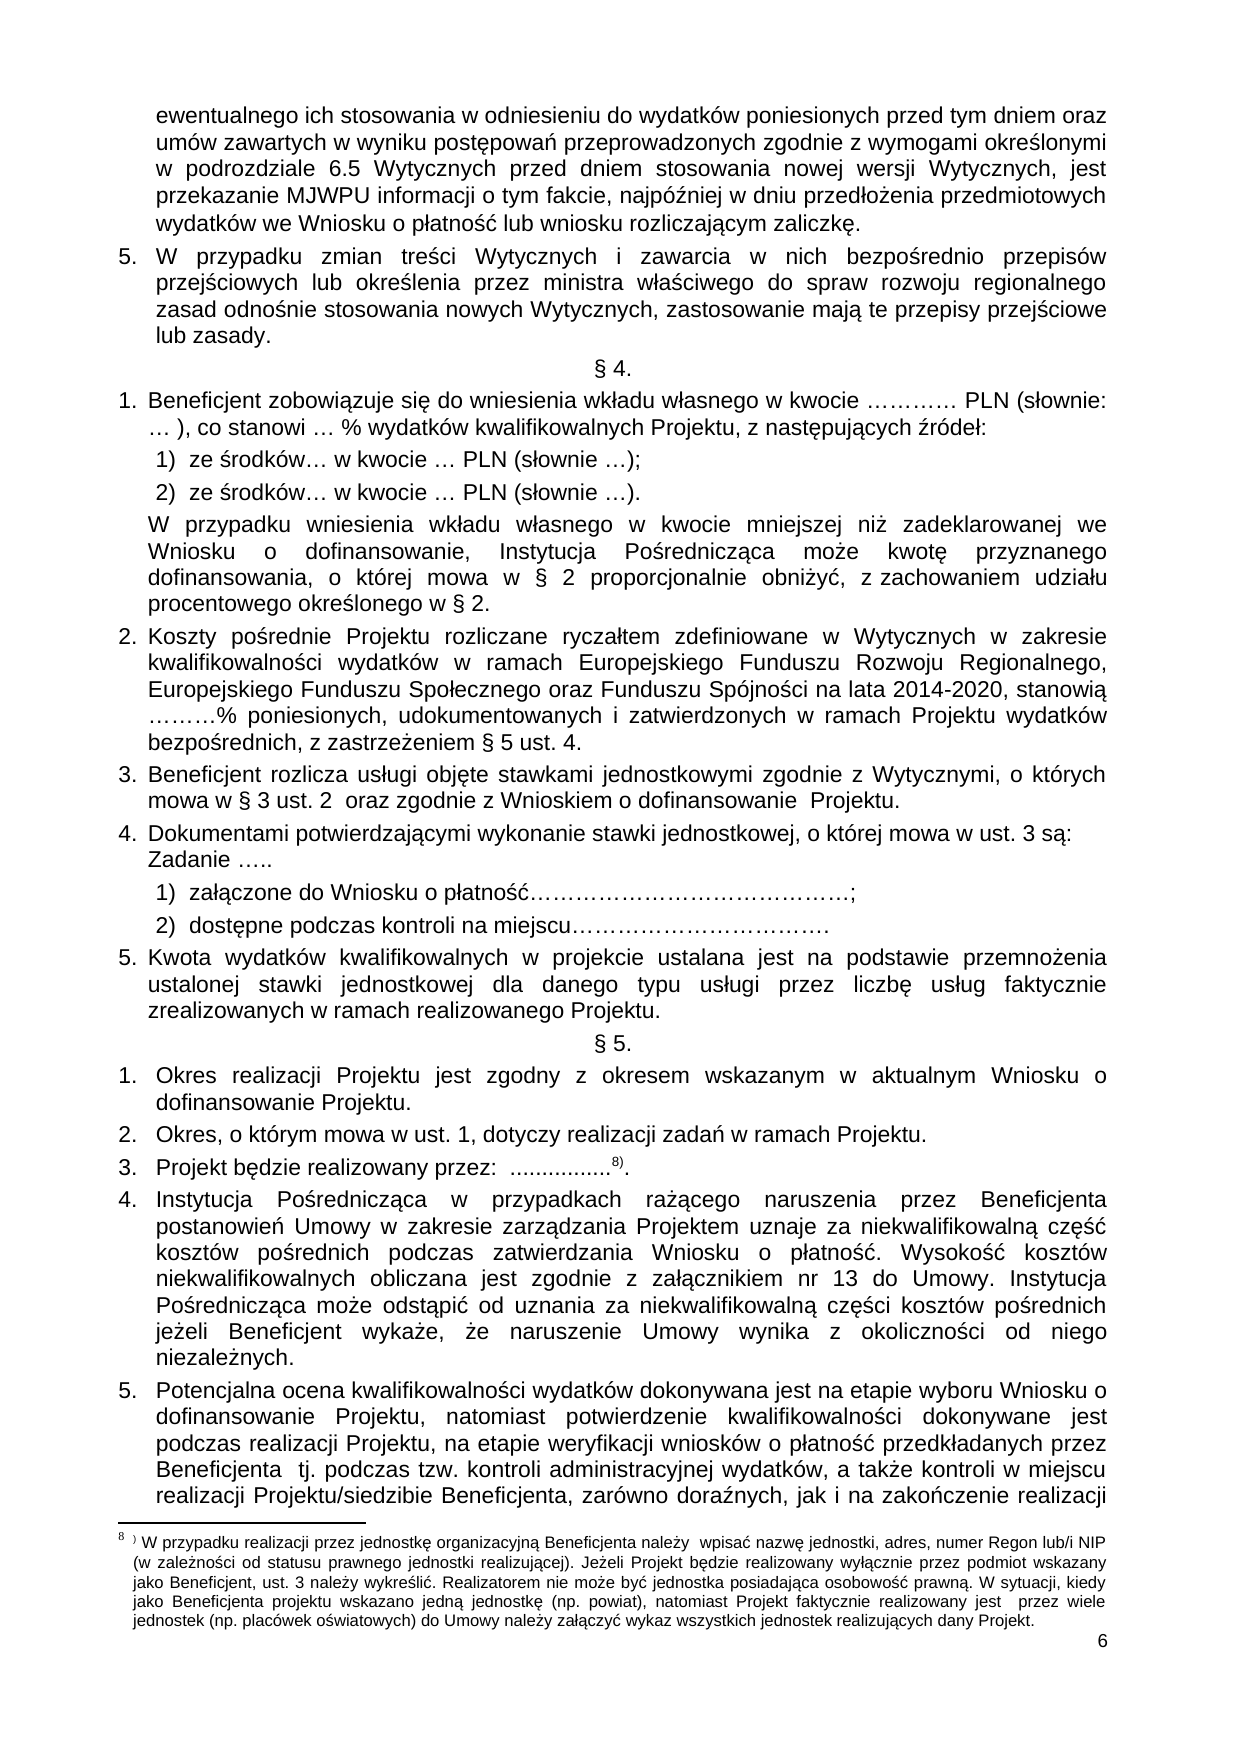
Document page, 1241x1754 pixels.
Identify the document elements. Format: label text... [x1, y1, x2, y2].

list Koszty pośrednie Projektu rozliczane ryczałtem zdefiniowane w Wytycznych w zakresie kwalifikowalności wydatków w ramach Europejskiego Funduszu Rozwoju Regionalnego, Europejskiego Funduszu Społecznego oraz Funduszu Spójności na lata 2014-2020, stanowią ………% poniesionych, udokumentowanych i zatwierdzonych w ramach Projektu wydatków bezpośrednich, z zastrzeżeniem § 5 ust. 4. [118, 623, 1107, 755]
list Okres realizacji Projektu jest zgodny z okresem wskazanym w aktualnym Wniosku o dofinansowanie Projektu. [118, 1062, 1107, 1115]
list W przypadku zmian treści Wytycznych i zawarcia w nich bezpośrednio przepisów przejściowych lub określenia przez ministra właściwego do spraw rozwoju regionalnego zasad odnośnie stosowania nowych Wytycznych, zastosowanie mają te przepisy przejściowe lub zasady. [118, 243, 1107, 348]
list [118, 1377, 1107, 1509]
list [118, 102, 1107, 237]
list Instytucja Pośrednicząca w przypadkach rażącego naruszenia przez Beneficjenta postanowień Umowy w zakresie zarządzania Projektem uznaje za niekwalifikowalną część kosztów pośrednich podczas zatwierdzania Wniosku o płatność. Wysokość kosztów niekwalifikowalnych obliczana jest zgodnie z załącznikiem nr 13 do Umowy. Instytucja Pośrednicząca może odstąpić od uznania za niekwalifikowalną części kosztów pośrednich jeżeli Beneficjent wykaże, że naruszenie Umowy wynika z okoliczności od niego niezależnych. [118, 1186, 1107, 1371]
list Zadanie ….. [148, 846, 1107, 873]
list Kwota wydatków kwalifikowalnych w projekcie ustalana jest na podstawie przemnożenia ustalonej stawki jednostkowej dla danego typu usługi przez liczbę usług faktycznie zrealizowanych w ramach realizowanego Projektu. [118, 944, 1107, 1023]
list Beneficjent zobowiązuje się do wniesienia wkładu własnego w kwocie ………… PLN (słownie: … ), co stanowi … % wydatków kwalifikowalnych Projektu, z następujących źródeł: [118, 387, 1107, 440]
list Okres, o którym mowa w ust. 1, dotyczy realizacji zadań w ramach Projektu. [118, 1121, 1107, 1147]
subtitle § 4. [118, 354, 1107, 381]
list ze środków… w kwocie … PLN (słownie …). [155, 479, 1107, 505]
list Dokumentami potwierdzającymi wykonanie stawki jednostkowej, o której mowa w ust. 3 są: [118, 820, 1107, 846]
list Beneficjent rozlicza usługi objęte stawkami jednostkowymi zgodnie z Wytycznymi, o których mowa w § 3 ust. 2 oraz zgodnie z Wnioskiem o dofinansowanie Projektu. [118, 761, 1107, 814]
list ze środków… w kwocie … PLN (słownie …); [155, 446, 1107, 472]
list załączone do Wniosku o płatność……………………………………; [155, 879, 1107, 905]
list Projekt będzie realizowany przez: ................). [118, 1154, 1107, 1180]
text W przypadku wniesienia wkładu własnego w kwocie mniejszej niż zadeklarowanej we Wniosku o dofinansowanie, Instytucja Pośrednicząca może kwotę przyznanego dofinansowania, o której mowa w § 2 proporcjonalnie obniżyć, z zachowaniem udziału procentowego określonego w § 2. [148, 511, 1107, 617]
list dostępne podczas kontroli na miejscu……………………………. [155, 912, 1107, 938]
subtitle § 5. [118, 1029, 1107, 1056]
